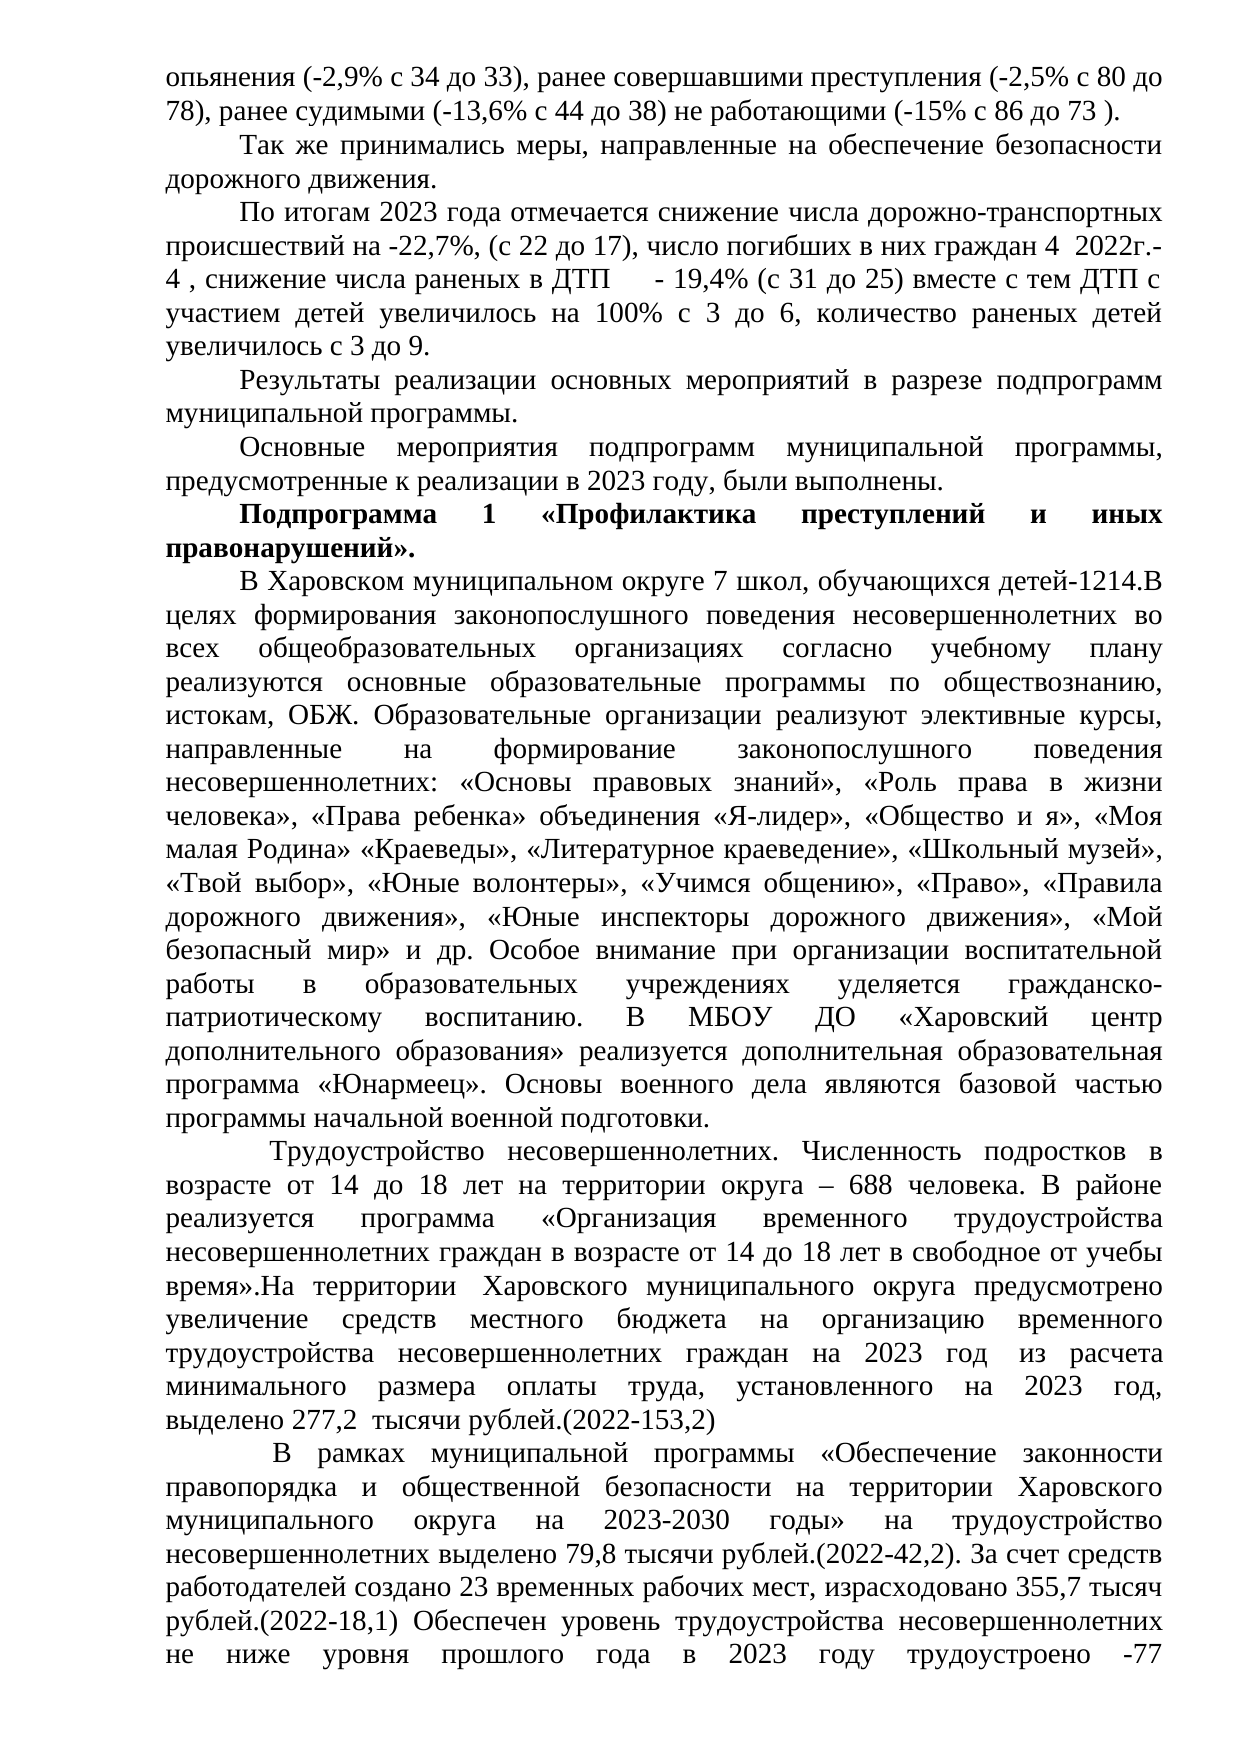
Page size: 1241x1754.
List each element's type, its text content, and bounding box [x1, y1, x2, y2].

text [165, 59, 1163, 126]
text Так же принимались меры, направленные на обеспечение безопасности дорожного движения. [165, 127, 1163, 194]
text По итогам 2023 года отмечается снижение числа дорожно-транспортных происшествий на -22,7%, (с 22 до 17), число погибших в них граждан 4 2022г.-4 , снижение числа раненых в ДТП - 19,4% (с 31 до 25) вместе с тем ДТП с участием детей увеличилось на 100% с 3 до 6, количество раненых детей увеличилось с 3 до 9. [165, 194, 1163, 362]
text Основные мероприятия подпрограмм муниципальной программы, предусмотренные к реализации в 2023 году, были выполнены. [165, 429, 1163, 496]
text Подпрограмма 1 «Профилактика преступлений и иных правонарушений». [165, 496, 1163, 563]
text В Харовском муниципальном округе 7 школ, обучающихся детей-1214.В целях формирования законопослушного поведения несовершеннолетних во всех общеобразовательных организациях согласно учебному плану реализуются основные образовательные программы по обществознанию, истокам, ОБЖ. Образовательные организации реализуют элективные курсы, направленные на формирование законопослушного поведения несовершеннолетних: «Основы правовых знаний», «Роль права в жизни человека», «Права ребенка» объединения «Я-лидер», «Общество и я», «Моя малая Родина» «Краеведы», «Литературное краеведение», «Школьный музей», «Твой выбор», «Юные волонтеры», «Учимся общению», «Право», «Правила дорожного движения», «Юные инспекторы дорожного движения», «Мой безопасный мир» и др. Особое внимание при организации воспитательной работы в образовательных учреждениях уделяется гражданско-патриотическому воспитанию. В МБОУ ДО «Харовский центр дополнительного образования» реализуется дополнительная образовательная программа «Юнармеец». Основы военного дела являются базовой частью программы начальной военной подготовки. [165, 563, 1163, 1133]
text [165, 1434, 1163, 1670]
text Результаты реализации основных мероприятий в разрезе подпрограмм муниципальной программы. [165, 362, 1163, 429]
text Трудоустройство несовершеннолетних. Численность подростков в возрасте от 14 до 18 лет на территории округа – 688 человека. В районе реализуется программа «Организация временного трудоустройства несовершеннолетних граждан в возрасте от 14 до 18 лет в свободное от учебы время».На территории Харовского муниципального округа предусмотрено увеличение средств местного бюджета на организацию временного трудоустройства несовершеннолетних граждан на 2023 год из расчета минимального размера оплаты труда, установленного на 2023 год, выделено 277,2 тысячи рублей.(2022-153,2) [165, 1133, 1163, 1434]
